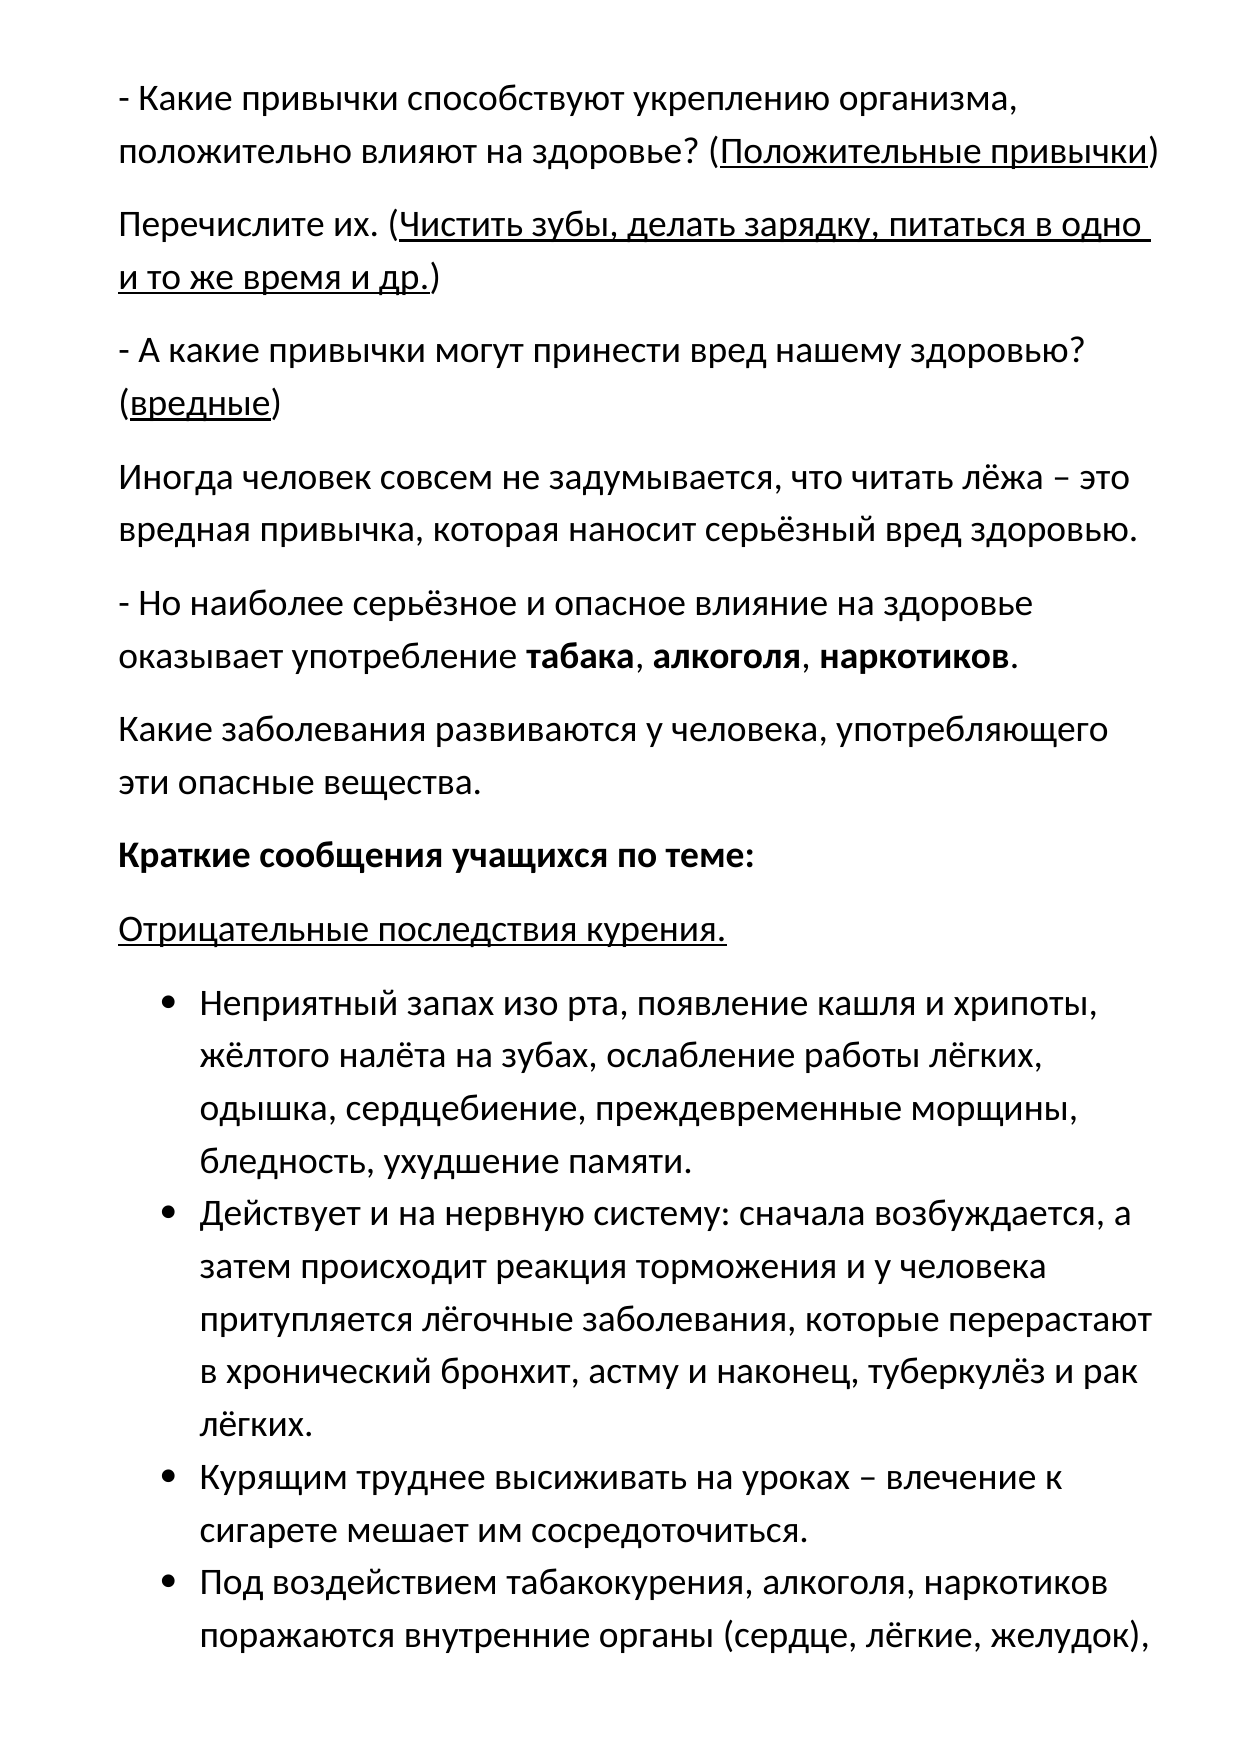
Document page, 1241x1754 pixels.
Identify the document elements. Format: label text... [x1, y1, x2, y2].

list Курящим труднее высиживать на уроках – влечение к сигарете мешает им сосредоточиться. [162, 1453, 1167, 1551]
text Какие заболевания развиваются у человека, употребляющего эти опасные вещества. [118, 705, 1167, 804]
text Краткие сообщения учащихся по теме: [118, 831, 1167, 877]
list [162, 1558, 1167, 1657]
list Неприятный запах изо рта, появление кашля и хрипоты, жёлтого налёта на зубах, ослабление работы лёгких, одышка, сердцебиение, преждевременные морщины, бледность, ухудшение памяти. [162, 978, 1167, 1182]
list Действует и на нервную систему: сначала возбуждается, а затем происходит реакция торможения и у человека притупляется лёгочные заболевания, которые перерастают в хронический бронхит, астму и наконец, туберкулёз и рак лёгких. [162, 1189, 1167, 1446]
text Иногда человек совсем не задумывается, что читать лёжа – это вредная привычка, которая наносит серьёзный вред здоровью. [118, 453, 1167, 551]
text - Какие привычки способствуют укреплению организма, положительно влияют на здоровье? (Положительные привычки) [118, 74, 1167, 172]
text Перечислите их. (Чистить зубы, делать зарядку, питаться в одно и то же время и др.) [118, 200, 1167, 299]
text - А какие привычки могут принести вред нашему здоровью? (вредные) [118, 326, 1167, 425]
text Отрицательные последствия курения. [118, 905, 1167, 951]
text - Но наиболее серьёзное и опасное влияние на здоровье оказывает употребление табака, алкоголя, наркотиков. [118, 579, 1167, 677]
